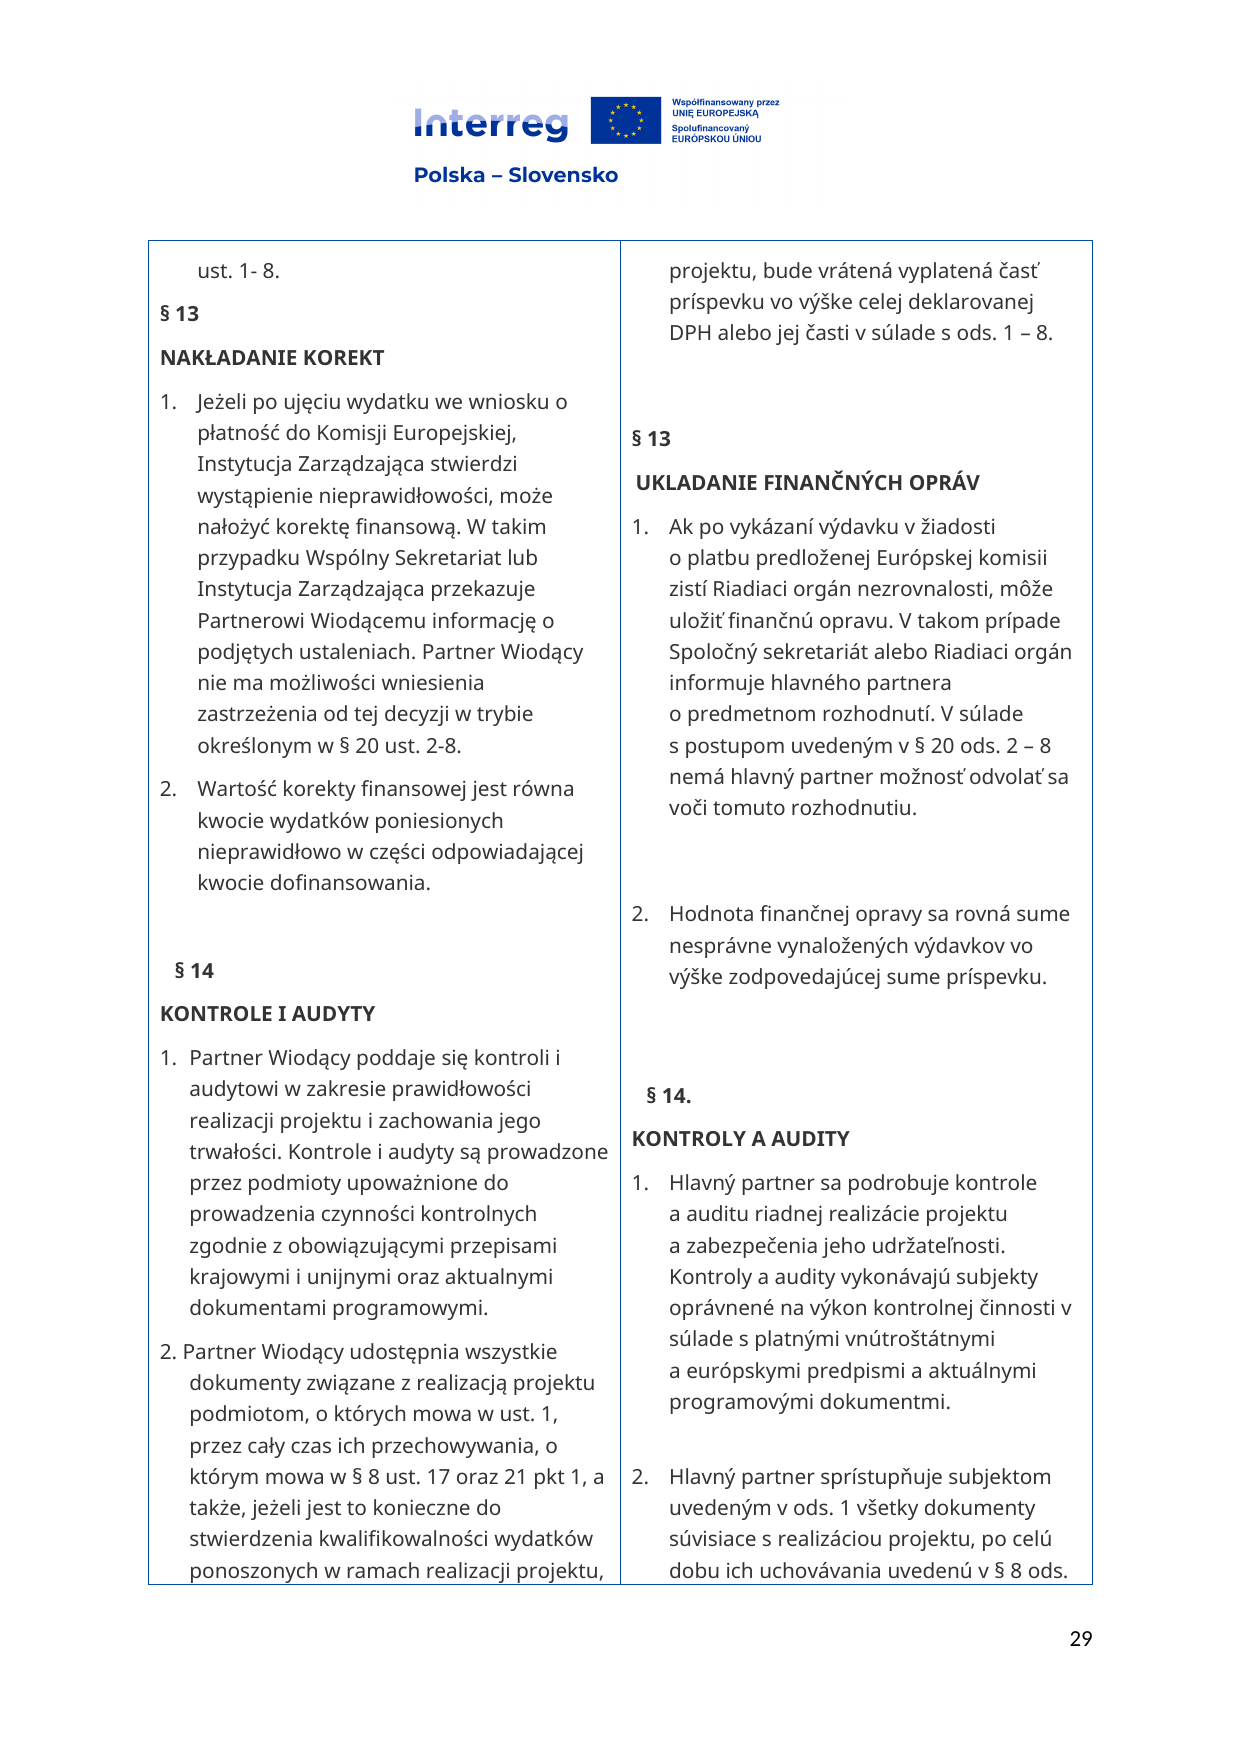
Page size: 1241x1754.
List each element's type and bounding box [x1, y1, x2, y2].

picture [392, 73, 849, 212]
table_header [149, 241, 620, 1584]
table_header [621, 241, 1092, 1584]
